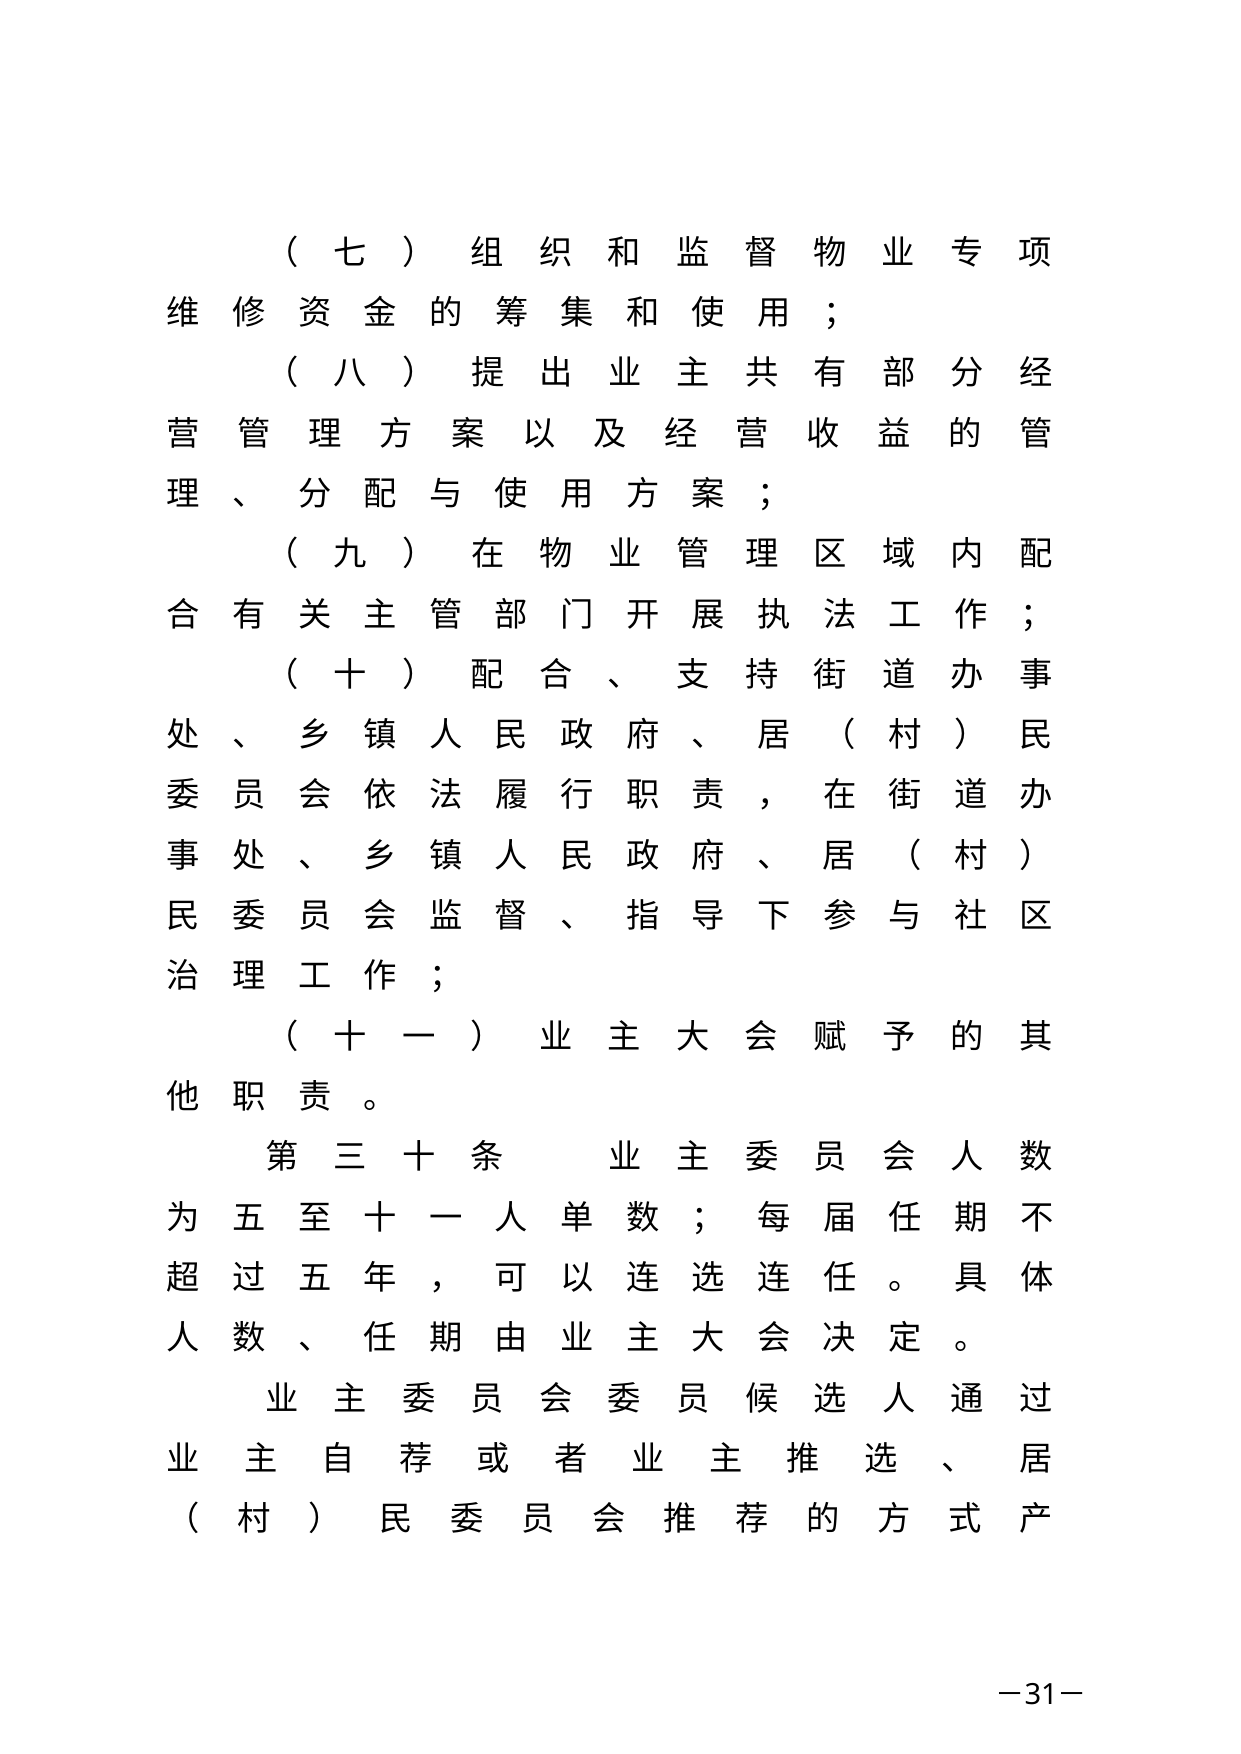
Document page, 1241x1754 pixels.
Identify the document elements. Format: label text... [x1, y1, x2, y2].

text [167, 1365, 1085, 1546]
text （七）组织和监督物业专项维修资金的筹集和使用； [167, 219, 1085, 340]
text （十）配合、支持街道办事处、乡镇人民政府、居（村）民委员会依法履行职责，在街道办事处、乡镇人民政府、居（村）民委员会监督、指导下参与社区治理工作； [167, 642, 1085, 1003]
text 第三十条 业主委员会人数为五至十一人单数；每届任期不超过五年，可以连选连任。具体人数、任期由业主大会决定。 [167, 1124, 1085, 1365]
text （十一）业主大会赋予的其他职责。 [167, 1003, 1085, 1124]
text （九）在物业管理区域内配合有关主管部门开展执法工作； [167, 521, 1085, 642]
text （八）提出业主共有部分经营管理方案以及经营收益的管理、分配与使用方案； [167, 340, 1085, 521]
